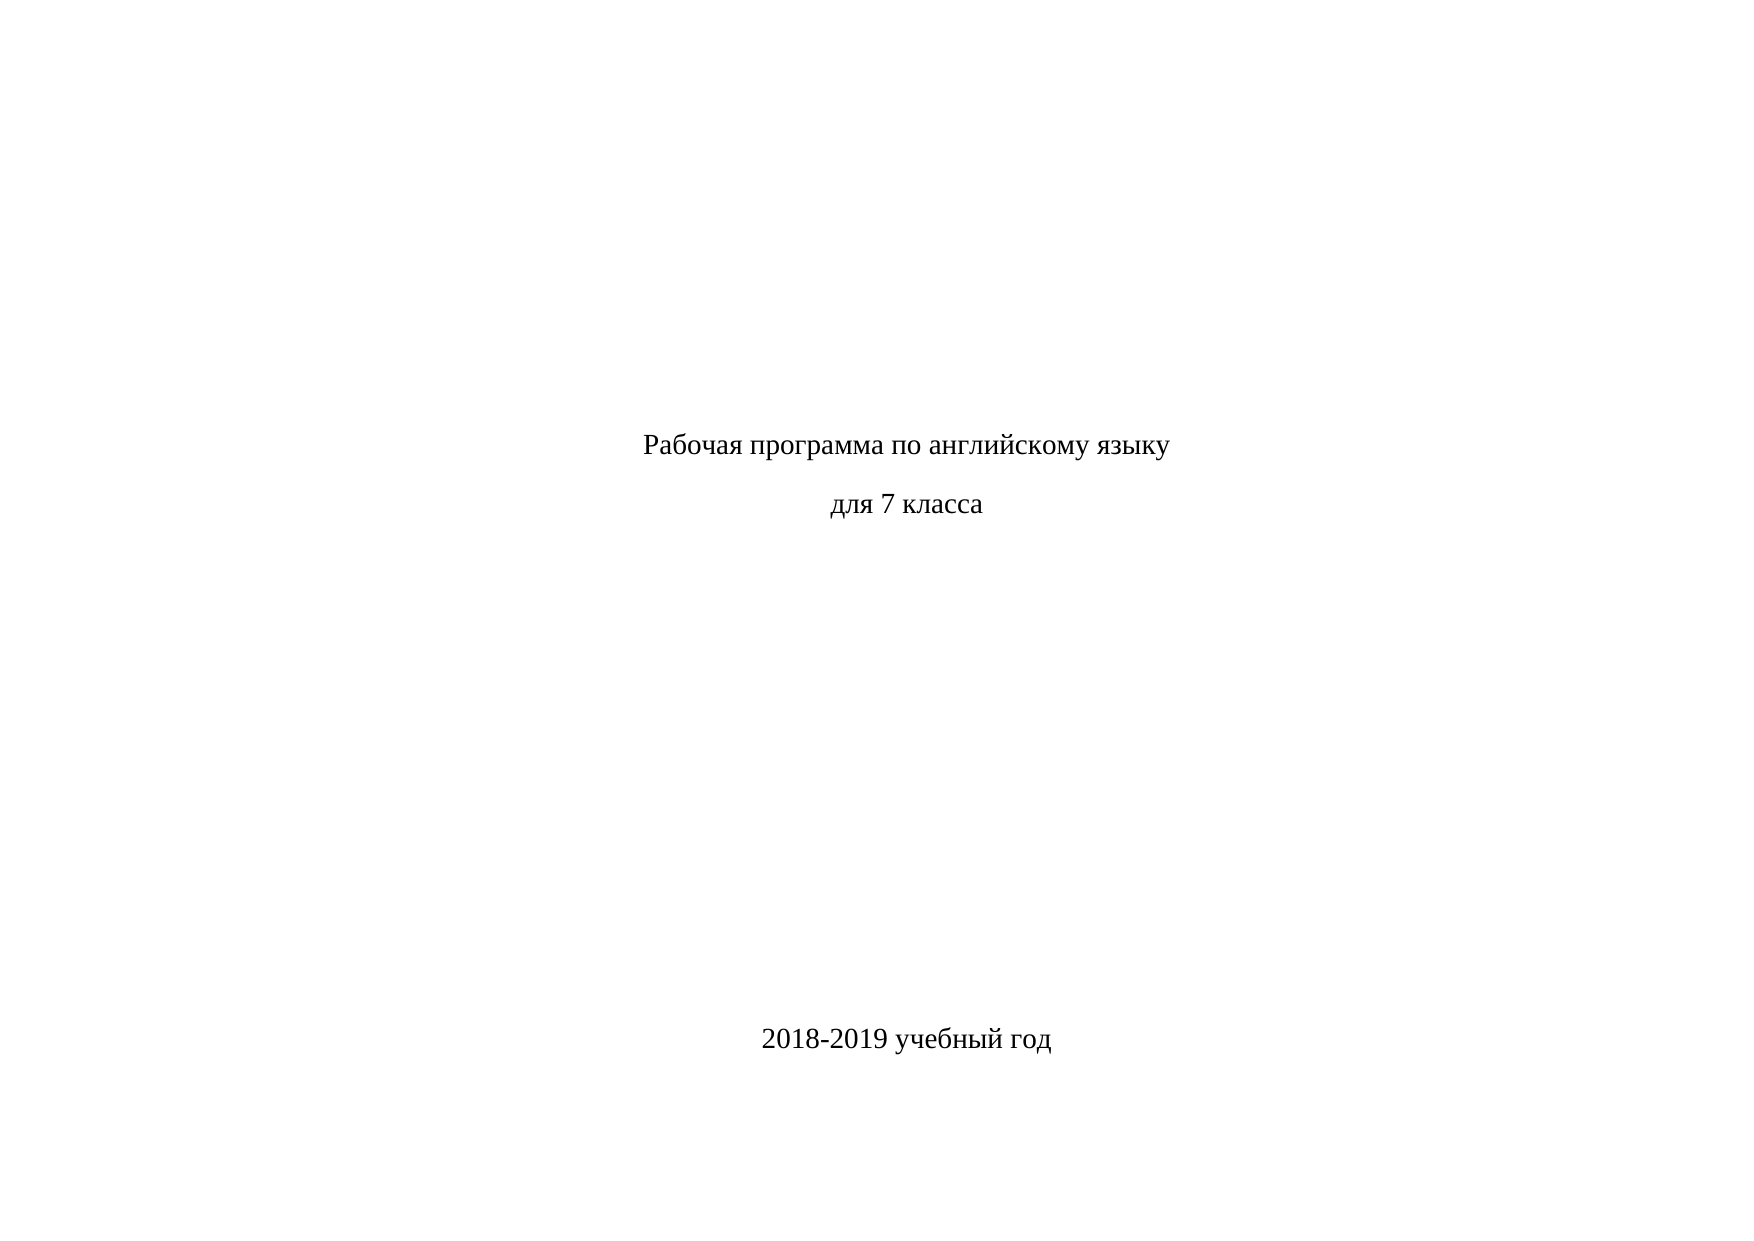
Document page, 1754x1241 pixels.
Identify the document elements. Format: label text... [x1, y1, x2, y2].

text для 7 класса [118, 486, 1695, 520]
text 2018-2019 учебный год [118, 1021, 1695, 1054]
text Рабочая программа по английскому языку [118, 427, 1695, 461]
